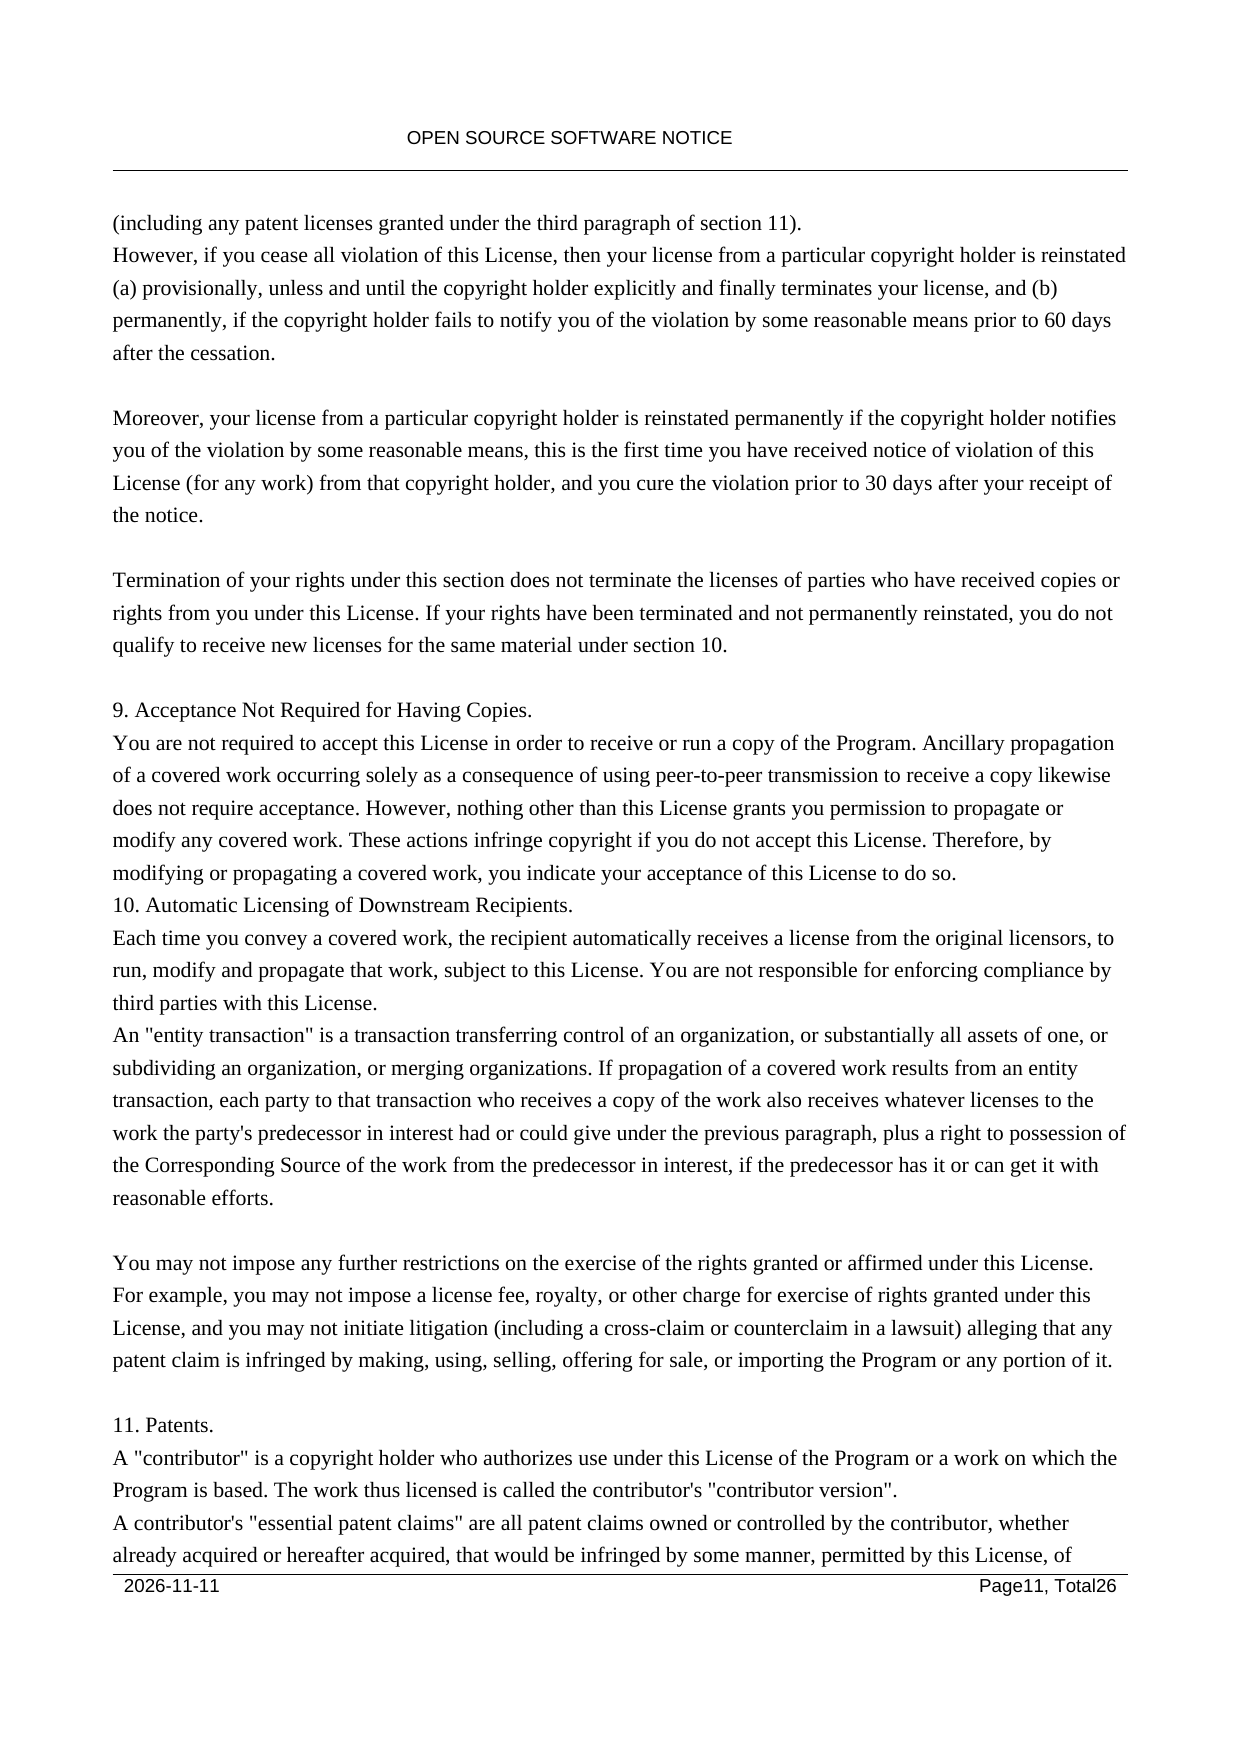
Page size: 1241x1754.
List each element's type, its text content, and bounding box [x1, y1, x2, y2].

text You may not impose any further restrictions on the exercise of the rights granted or affirmed under this License. For example, you may not impose a license fee, royalty, or other charge for exercise of rights granted under this License, and you may not initiate litigation (including a cross-claim or counterclaim in a lawsuit) alleging that any patent claim is infringed by making, using, selling, offering for sale, or importing the Program or any portion of it. [112, 1246, 1128, 1376]
text 11. Patents. [112, 1409, 1128, 1441]
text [112, 206, 1128, 239]
text An "entity transaction" is a transaction transferring control of an organization, or substantially all assets of one, or subdividing an organization, or merging organizations. If propagation of a covered work results from an entity transaction, each party to that transaction who receives a copy of the work also receives whatever licenses to the work the party's predecessor in interest had or could give under the previous paragraph, plus a right to possession of the Corresponding Source of the work from the predecessor in interest, if the predecessor has it or can get it with reasonable efforts. [112, 1019, 1128, 1214]
text Termination of your rights under this section does not terminate the licenses of parties who have received copies or rights from you under this License. If your rights have been terminated and not permanently reinstated, you do not qualify to receive new licenses for the same material under section 10. [112, 564, 1128, 661]
text 10. Automatic Licensing of Downstream Recipients. [112, 889, 1128, 921]
text Moreover, your license from a particular copyright holder is reinstated permanently if the copyright holder notifies you of the violation by some reasonable means, this is the first time you have received notice of violation of this License (for any work) from that copyright holder, and you cure the violation prior to 30 days after your receipt of the notice. [112, 401, 1128, 531]
text 9. Acceptance Not Required for Having Copies. [112, 694, 1128, 726]
text Each time you convey a covered work, the recipient automatically receives a license from the original licensors, to run, modify and propagate that work, subject to this License. You are not responsible for enforcing compliance by third parties with this License. [112, 921, 1128, 1019]
text However, if you cease all violation of this License, then your license from a particular copyright holder is reinstated (a) provisionally, unless and until the copyright holder explicitly and finally terminates your license, and (b) permanently, if the copyright holder fails to notify you of the violation by some reasonable means prior to 60 days after the cessation. [112, 239, 1128, 369]
text A "contributor" is a copyright holder who authorizes use under this License of the Program or a work on which the Program is based. The work thus licensed is called the contributor's "contributor version". [112, 1441, 1128, 1506]
text You are not required to accept this License in order to receive or run a copy of the Program. Ancillary propagation of a covered work occurring solely as a consequence of using peer-to-peer transmission to receive a copy likewise does not require acceptance. However, nothing other than this License grants you permission to propagate or modify any covered work. These actions infringe copyright if you do not accept this License. Therefore, by modifying or propagating a covered work, you indicate your acceptance of this License to do so. [112, 726, 1128, 889]
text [112, 1506, 1128, 1571]
